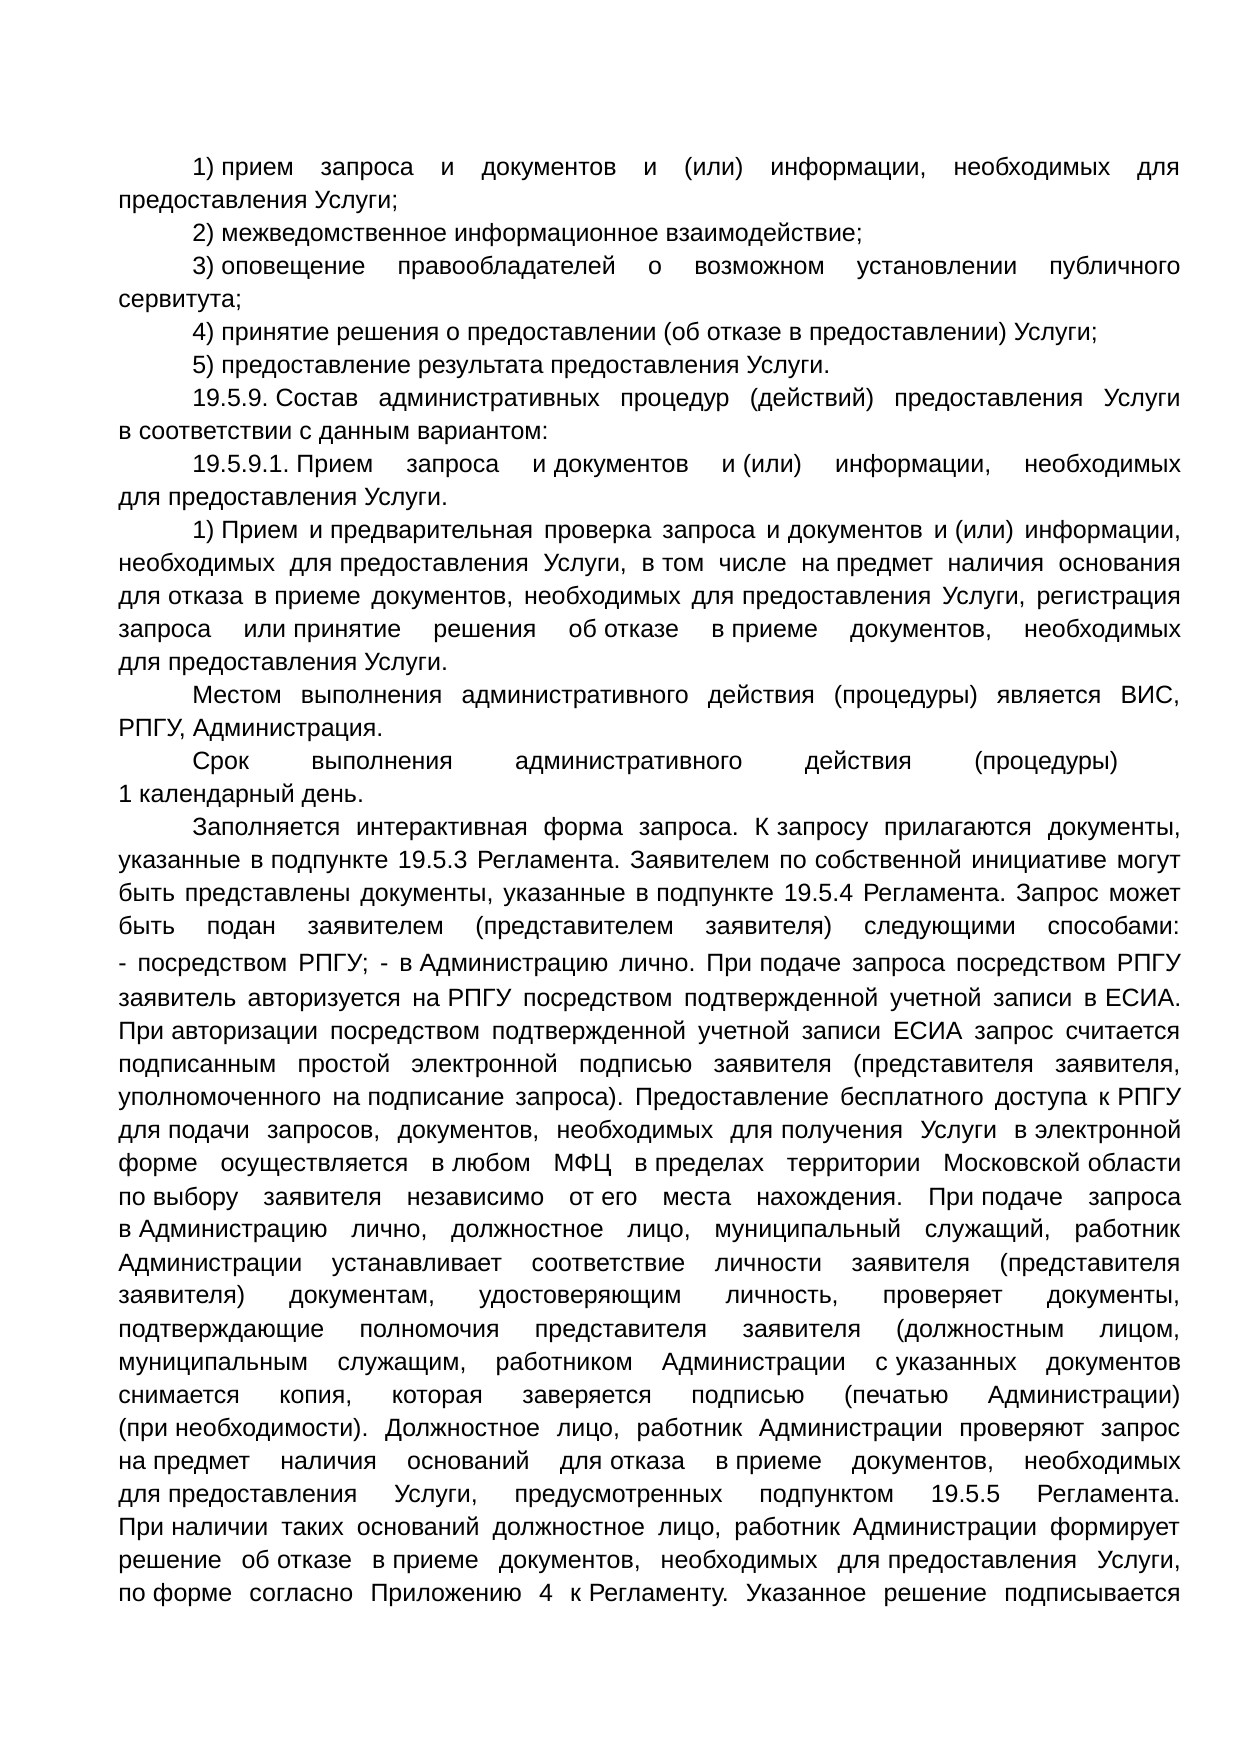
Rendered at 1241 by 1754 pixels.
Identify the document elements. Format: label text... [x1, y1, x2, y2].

text 1) прием запроса и документов и (или) информации, необходимых для предоставления Услуги; [118, 152, 1181, 213]
text Срок выполнения административного действия (процедуры) 1 календарный день. [118, 746, 1181, 808]
text Местом выполнения административного действия (процедуры) является ВИС, РПГУ, Администрация. [118, 680, 1181, 742]
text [118, 812, 1181, 1606]
text 2) межведомственное информационное взаимодействие; [118, 218, 1181, 246]
text 4) принятие решения о предоставлении (об отказе в предоставлении) Услуги; [118, 317, 1181, 346]
text 1) Прием и предварительная проверка запроса и документов и (или) информации, необходимых для предоставления Услуги, в том числе на предмет наличия основания для отказа в приеме документов, необходимых для предоставления Услуги, регистрация запроса или принятие решения об отказе в приеме документов, необходимых для предоставления Услуги. [118, 515, 1181, 676]
text 19.5.9. Состав административных процедур (действий) предоставления Услуги в соответствии с данным вариантом: [118, 383, 1181, 444]
text 19.5.9.1. Прием запроса и документов и (или) информации, необходимых для предоставления Услуги. [118, 449, 1181, 511]
text 3) оповещение правообладателей о возможном установлении публичного сервитута; [118, 251, 1181, 312]
text 5) предоставление результата предоставления Услуги. [118, 350, 1181, 378]
